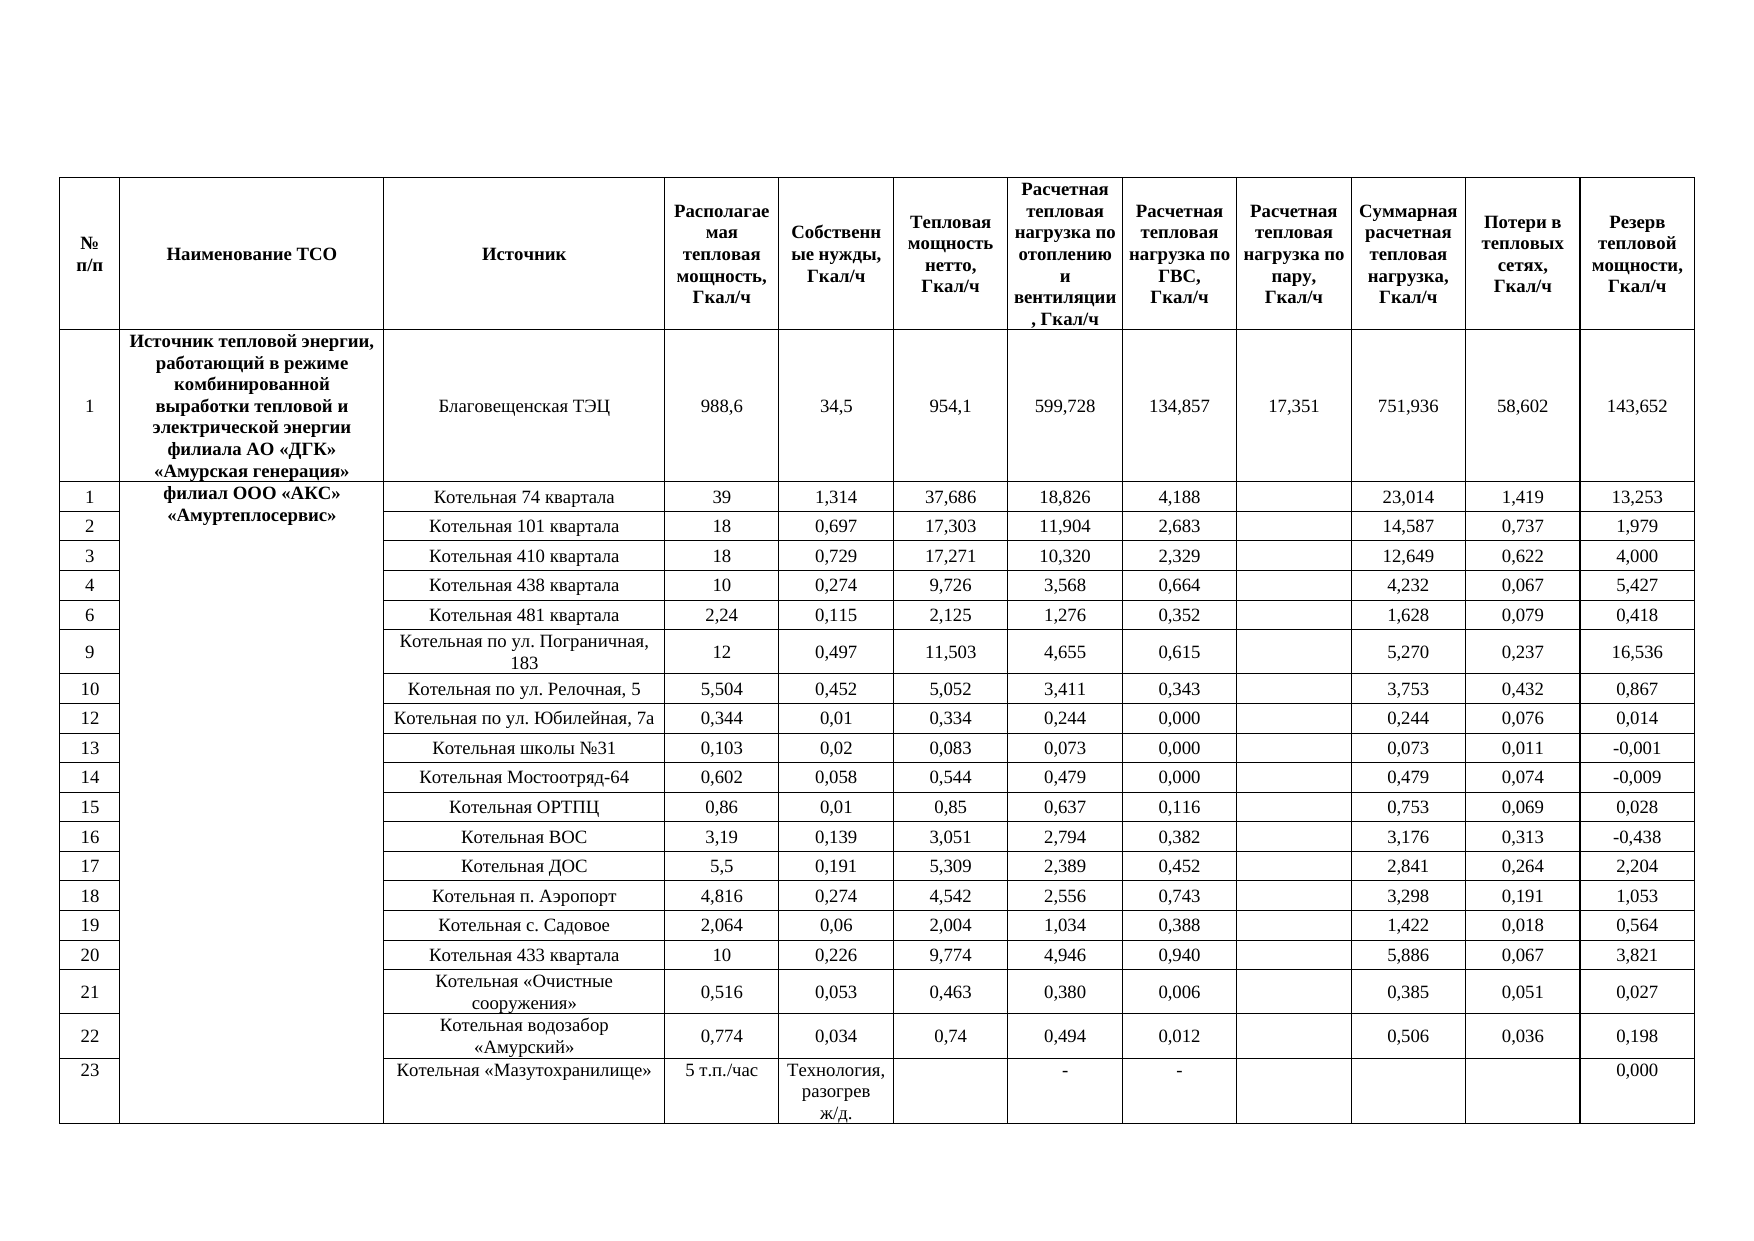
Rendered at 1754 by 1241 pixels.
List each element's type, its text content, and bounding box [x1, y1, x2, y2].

table_cell 599,728 [1008, 330, 1122, 481]
table_cell 0,564 [1581, 911, 1694, 939]
table_cell 0,940 [1123, 941, 1236, 969]
table_cell 0,452 [1123, 852, 1236, 880]
table_cell 12 [60, 704, 119, 732]
table_cell 0,01 [779, 704, 893, 732]
table_cell [1237, 630, 1351, 673]
table_cell 0,622 [1466, 541, 1579, 570]
table_cell 0,000 [1123, 734, 1236, 762]
table_cell 18 [665, 541, 778, 570]
table_cell 10 [60, 674, 119, 703]
table_cell 0,103 [665, 734, 778, 762]
table_cell 4,816 [665, 881, 778, 910]
table_cell 14 [60, 763, 119, 792]
table_cell 18,826 [1008, 482, 1122, 511]
table_header Расчетная тепловая нагрузка по пару, Гкал/ч [1237, 178, 1351, 329]
table_cell 58,602 [1466, 330, 1579, 481]
table_cell филиал ООО «АКС» «Амуртеплосервис» [120, 482, 383, 1123]
table_cell 0,452 [779, 674, 893, 703]
table_cell 2,794 [1008, 822, 1122, 851]
table_cell 6 [60, 601, 119, 629]
table_cell 0,479 [1352, 763, 1465, 792]
table_cell 0,000 [1123, 763, 1236, 792]
table_cell 23 [60, 1059, 119, 1123]
table_cell 0,116 [1123, 793, 1236, 821]
table_cell [1237, 793, 1351, 821]
table_cell 0,079 [1466, 601, 1579, 629]
table_cell 4,946 [1008, 941, 1122, 969]
table_cell [1237, 541, 1351, 570]
table_cell 0,051 [1466, 970, 1579, 1013]
table_cell 1 [60, 330, 119, 481]
table_cell 4,232 [1352, 571, 1465, 599]
table_cell 1,979 [1581, 512, 1694, 540]
table_cell Котельная 410 квартала [384, 541, 664, 570]
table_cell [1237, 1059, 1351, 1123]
table_cell 2,683 [1123, 512, 1236, 540]
table_cell 3,051 [894, 822, 1007, 851]
table_cell 12 [665, 630, 778, 673]
table_cell Котельная по ул. Юбилейная, 7а [384, 704, 664, 732]
table_cell [1237, 601, 1351, 629]
table_cell Технология, разогрев ж/д. цистерн, слив и хранение мазута [779, 1059, 893, 1123]
table_cell 2,125 [894, 601, 1007, 629]
table_cell 0,506 [1352, 1014, 1465, 1057]
table_cell 9 [60, 630, 119, 673]
table_cell 18 [60, 881, 119, 910]
table_cell 0,067 [1466, 571, 1579, 599]
table_cell 0,083 [894, 734, 1007, 762]
table_cell 0,028 [1581, 793, 1694, 821]
table_cell 0,737 [1466, 512, 1579, 540]
table_cell 0,615 [1123, 630, 1236, 673]
table_cell 9,774 [894, 941, 1007, 969]
table_cell 0,544 [894, 763, 1007, 792]
table_cell 17,271 [894, 541, 1007, 570]
table_cell 0,067 [1466, 941, 1579, 969]
table_cell [1237, 482, 1351, 511]
table_cell 0,011 [1466, 734, 1579, 762]
table_cell 0,85 [894, 793, 1007, 821]
table_cell [1237, 734, 1351, 762]
table_cell [1237, 970, 1351, 1013]
table_cell Котельная 438 квартала [384, 571, 664, 599]
table_header Источник [384, 178, 664, 329]
table_cell 0,244 [1352, 704, 1465, 732]
table_cell 0,380 [1008, 970, 1122, 1013]
table_cell 1,628 [1352, 601, 1465, 629]
table_cell 3,298 [1352, 881, 1465, 910]
table_cell 17,351 [1237, 330, 1351, 481]
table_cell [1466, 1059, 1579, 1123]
table_cell 0,334 [894, 704, 1007, 732]
table_cell 17 [60, 852, 119, 880]
table_header Собственные нужды, Гкал/ч [779, 178, 893, 329]
table_cell Благовещенская ТЭЦ [384, 330, 664, 481]
table_cell 9,726 [894, 571, 1007, 599]
table_cell 0,069 [1466, 793, 1579, 821]
table_cell 0,313 [1466, 822, 1579, 851]
table_cell 2,064 [665, 911, 778, 939]
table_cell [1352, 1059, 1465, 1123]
table_cell 1,422 [1352, 911, 1465, 939]
table_cell 0,000 [1123, 704, 1236, 732]
table_cell 2,556 [1008, 881, 1122, 910]
table_cell 10 [665, 941, 778, 969]
table_cell Котельная 433 квартала [384, 941, 664, 969]
table_cell Котельная ДОС [384, 852, 664, 880]
table_cell 34,5 [779, 330, 893, 481]
table_cell 0,418 [1581, 601, 1694, 629]
table_cell 143,652 [1581, 330, 1694, 481]
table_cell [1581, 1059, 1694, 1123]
table_cell 1,276 [1008, 601, 1122, 629]
table_cell Котельная «Очистные сооружения» [384, 970, 664, 1013]
table_cell 0,074 [1466, 763, 1579, 792]
table_cell [1237, 1014, 1351, 1057]
table_cell 0,058 [779, 763, 893, 792]
table_cell 5,270 [1352, 630, 1465, 673]
table_cell 3,821 [1581, 941, 1694, 969]
table_cell 15 [60, 793, 119, 821]
table_cell 4,000 [1581, 541, 1694, 570]
table_header Резерв тепловой мощности, Гкал/ч [1581, 178, 1694, 329]
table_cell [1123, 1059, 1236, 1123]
table_cell 0,697 [779, 512, 893, 540]
table_header Наименование ТСО [120, 178, 383, 329]
table_cell 2,24 [665, 601, 778, 629]
table_cell Котельная 481 квартала [384, 601, 664, 629]
table_cell 751,936 [1352, 330, 1465, 481]
table_cell 19 [60, 911, 119, 939]
table_cell 0,388 [1123, 911, 1236, 939]
table_cell Котельная 74 квартала [384, 482, 664, 511]
table_cell 0,729 [779, 541, 893, 570]
table_cell 0,497 [779, 630, 893, 673]
table_cell 23,014 [1352, 482, 1465, 511]
table_cell Котельная ОРТПЦ [384, 793, 664, 821]
table_cell 4,188 [1123, 482, 1236, 511]
table_cell 0,463 [894, 970, 1007, 1013]
table_cell 18 [665, 512, 778, 540]
table_cell 4,542 [894, 881, 1007, 910]
table_cell 0,014 [1581, 704, 1694, 732]
table_cell Котельная 101 квартала [384, 512, 664, 540]
table_cell 0,018 [1466, 911, 1579, 939]
table_cell 39 [665, 482, 778, 511]
table_cell [1237, 704, 1351, 732]
table_cell 5,309 [894, 852, 1007, 880]
table_cell 0,06 [779, 911, 893, 939]
table_cell 0,352 [1123, 601, 1236, 629]
table_cell 0,753 [1352, 793, 1465, 821]
table_cell 20 [60, 941, 119, 969]
table_cell 0,432 [1466, 674, 1579, 703]
table_cell [1237, 881, 1351, 910]
table_cell 4 [60, 571, 119, 599]
table_cell 22 [60, 1014, 119, 1057]
table_cell 0,516 [665, 970, 778, 1013]
table_cell 3,19 [665, 822, 778, 851]
table_cell Котельная «Мазутохранилище» [384, 1059, 664, 1123]
table_cell 10 [665, 571, 778, 599]
table_cell 0,382 [1123, 822, 1236, 851]
table_cell 0,664 [1123, 571, 1236, 599]
table_cell 4,655 [1008, 630, 1122, 673]
table_cell [1237, 674, 1351, 703]
table_cell [1237, 941, 1351, 969]
table_cell 0,139 [779, 822, 893, 851]
table_cell 11,503 [894, 630, 1007, 673]
table_cell -0,438 [1581, 822, 1694, 851]
table_cell 0,02 [779, 734, 893, 762]
table_cell [1237, 911, 1351, 939]
table_cell 0,053 [779, 970, 893, 1013]
table_cell 13 [60, 734, 119, 762]
table_cell 988,6 [665, 330, 778, 481]
table_cell 0,191 [779, 852, 893, 880]
table_header Расчетная тепловая нагрузка по ГВС, Гкал/ч [1123, 178, 1236, 329]
table_cell 0,191 [1466, 881, 1579, 910]
table_header Суммарная расчетная тепловая нагрузка, Гкал/ч [1352, 178, 1465, 329]
table_cell 0,774 [665, 1014, 778, 1057]
table_header № п/п [60, 178, 119, 329]
table_cell 37,686 [894, 482, 1007, 511]
table_cell [1237, 512, 1351, 540]
table_cell 3 [60, 541, 119, 570]
table_cell 21 [60, 970, 119, 1013]
table_cell 1,419 [1466, 482, 1579, 511]
table_header Располагаемая тепловая мощность, Гкал/ч [665, 178, 778, 329]
table_cell 16 [60, 822, 119, 851]
table_cell Котельная по ул. Пограничная, 183 [384, 630, 664, 673]
table_cell 0,743 [1123, 881, 1236, 910]
table_cell 0,86 [665, 793, 778, 821]
table_cell 0,012 [1123, 1014, 1236, 1057]
table_cell 0,602 [665, 763, 778, 792]
table_cell 1 [60, 482, 119, 511]
table_cell 0,073 [1352, 734, 1465, 762]
table_cell Источник тепловой энергии, работающий в режиме комбинированной выработки тепловой и электрической энергии филиала АО «ДГК» «Амурская генерация» [120, 330, 383, 481]
table_cell 0,226 [779, 941, 893, 969]
table_cell 2 [60, 512, 119, 540]
table_cell 0,027 [1581, 970, 1694, 1013]
table_cell 0,237 [1466, 630, 1579, 673]
table_cell 1,053 [1581, 881, 1694, 910]
table_cell 0,264 [1466, 852, 1579, 880]
table_cell 0,479 [1008, 763, 1122, 792]
table_cell 134,857 [1123, 330, 1236, 481]
table_cell 2,004 [894, 911, 1007, 939]
table_header Расчетная тепловая нагрузка по отоплению и вентиляции, Гкал/ч [1008, 178, 1122, 329]
table_cell 10,320 [1008, 541, 1122, 570]
table_cell 0,494 [1008, 1014, 1122, 1057]
table_cell 3,176 [1352, 822, 1465, 851]
table_cell 5,5 [665, 852, 778, 880]
table_cell [1237, 763, 1351, 792]
table_cell 2,841 [1352, 852, 1465, 880]
table_cell 0,036 [1466, 1014, 1579, 1057]
table_cell 0,637 [1008, 793, 1122, 821]
table_cell Котельная ВОС [384, 822, 664, 851]
table_cell 0,244 [1008, 704, 1122, 732]
table_cell 0,385 [1352, 970, 1465, 1013]
table_cell 954,1 [894, 330, 1007, 481]
table_cell Котельная с. Садовое [384, 911, 664, 939]
table_cell Котельная Мостоотряд-64 [384, 763, 664, 792]
table_cell Котельная по ул. Релочная, 5 [384, 674, 664, 703]
table_cell [894, 1059, 1007, 1123]
table_cell 1,314 [779, 482, 893, 511]
table_cell 2,204 [1581, 852, 1694, 880]
table_cell Котельная водозабор «Амурский» [384, 1014, 664, 1057]
table_cell 5,886 [1352, 941, 1465, 969]
table_cell 0,073 [1008, 734, 1122, 762]
table_cell [1237, 571, 1351, 599]
table_cell 1,034 [1008, 911, 1122, 939]
table_cell 0,034 [779, 1014, 893, 1057]
table_cell 11,904 [1008, 512, 1122, 540]
table_cell 3,753 [1352, 674, 1465, 703]
table_header Потери в тепловых сетях, Гкал/ч [1466, 178, 1579, 329]
table_cell -0,001 [1581, 734, 1694, 762]
table_cell Котельная школы №31 [384, 734, 664, 762]
table_cell 12,649 [1352, 541, 1465, 570]
table_cell 13,253 [1581, 482, 1694, 511]
table_cell 3,568 [1008, 571, 1122, 599]
table_cell 5 т.п./час [665, 1059, 778, 1123]
table_header Тепловая мощность нетто, Гкал/ч [894, 178, 1007, 329]
table_cell [1237, 852, 1351, 880]
table_cell 5,427 [1581, 571, 1694, 599]
table_cell 5,504 [665, 674, 778, 703]
table_cell 0,006 [1123, 970, 1236, 1013]
table_cell -0,009 [1581, 763, 1694, 792]
table_cell 0,344 [665, 704, 778, 732]
table_cell 16,536 [1581, 630, 1694, 673]
table_cell 0,076 [1466, 704, 1579, 732]
table_cell 0,198 [1581, 1014, 1694, 1057]
table_cell 2,329 [1123, 541, 1236, 570]
table_cell [1237, 822, 1351, 851]
table_cell 0,274 [779, 881, 893, 910]
table_cell Котельная п. Аэропорт [384, 881, 664, 910]
table_cell 0,01 [779, 793, 893, 821]
table_cell 0,74 [894, 1014, 1007, 1057]
table_cell 5,052 [894, 674, 1007, 703]
table_cell 0,274 [779, 571, 893, 599]
table_cell 0,343 [1123, 674, 1236, 703]
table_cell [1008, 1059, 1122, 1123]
table_cell 14,587 [1352, 512, 1465, 540]
table_cell 0,115 [779, 601, 893, 629]
table_cell 3,411 [1008, 674, 1122, 703]
table_cell 2,389 [1008, 852, 1122, 880]
table_cell 0,867 [1581, 674, 1694, 703]
table_cell 17,303 [894, 512, 1007, 540]
